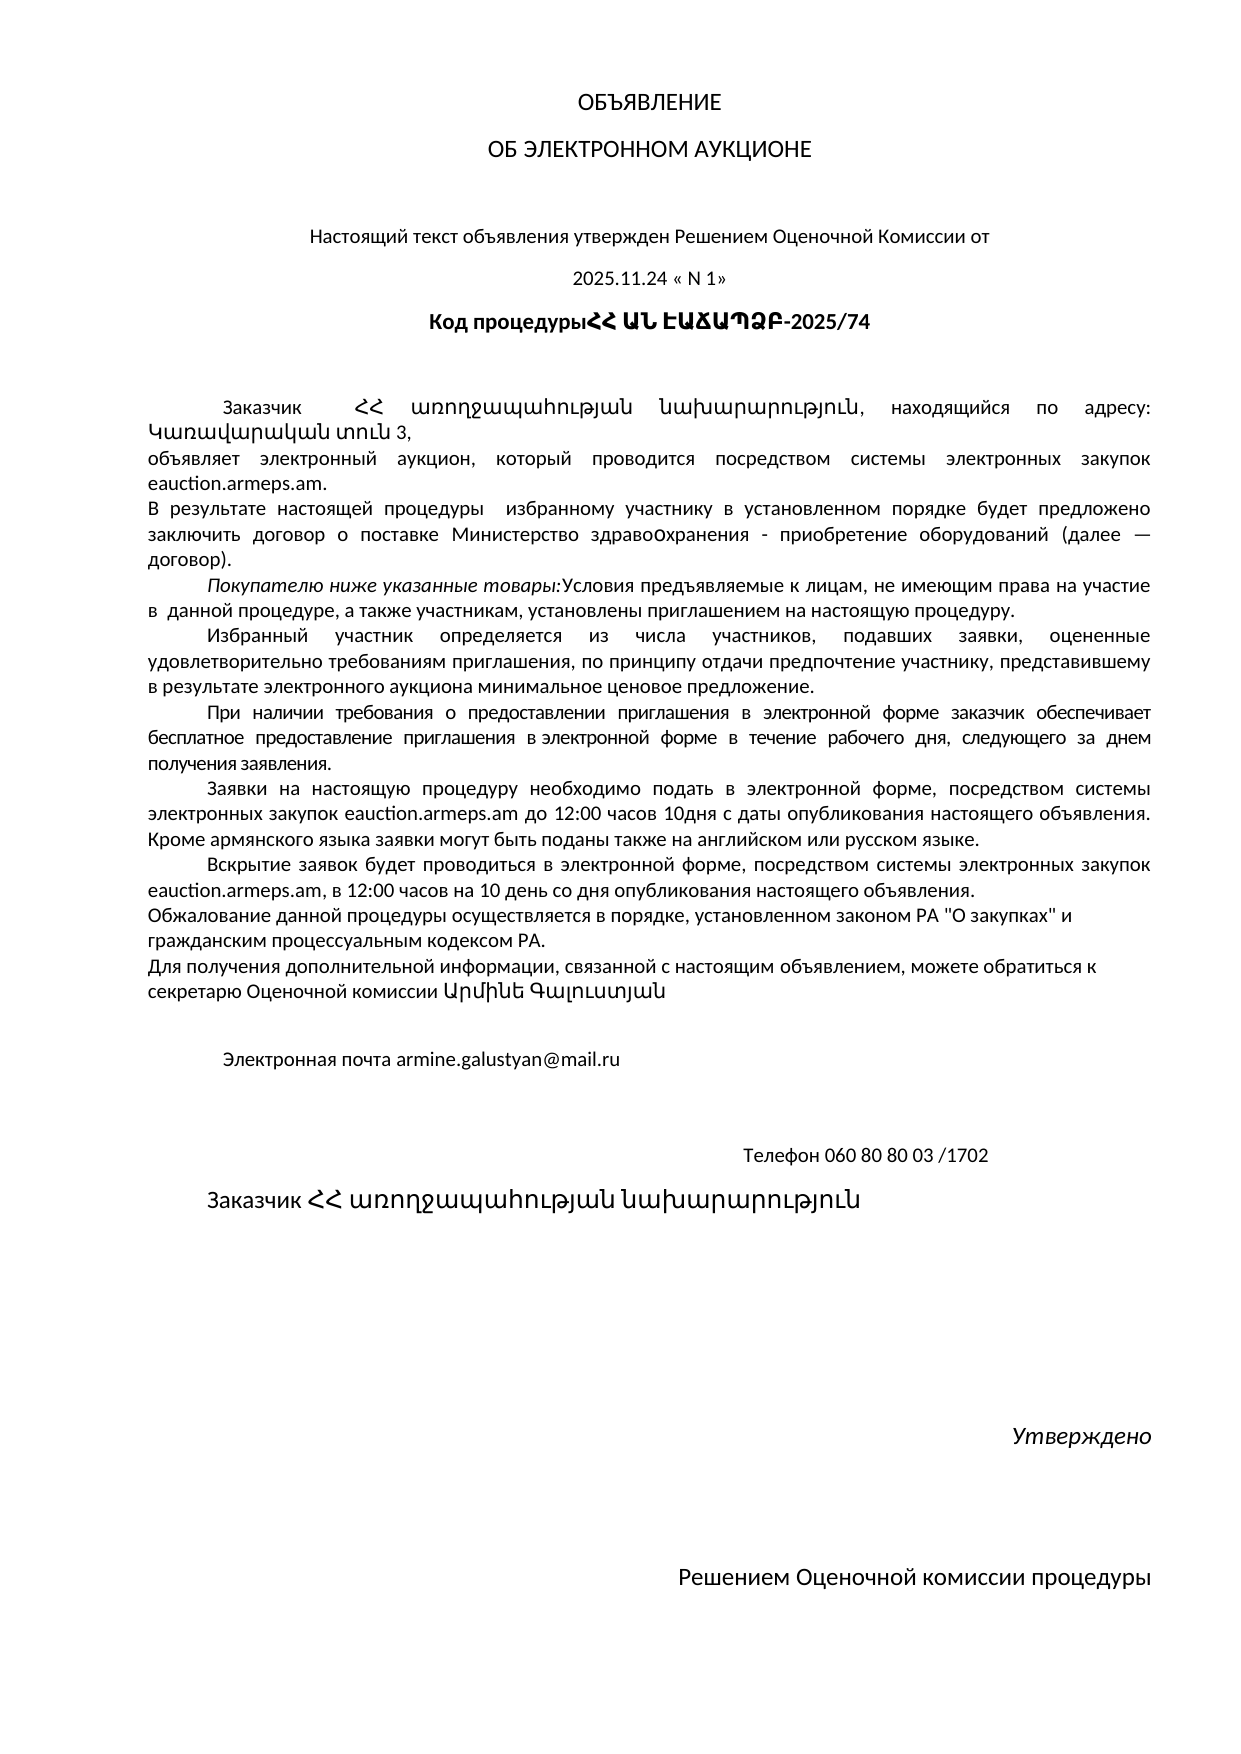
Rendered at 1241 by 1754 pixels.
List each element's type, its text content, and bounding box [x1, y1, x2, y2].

text Настоящий текст объявления утвержден Решением Оценочной Комиссии от [148, 223, 1152, 248]
text Для получения дополнительной информации, связанной с настоящим объявлением, можете обратиться к секретарю Оценочной комиссии Արմինե Գալուստյան [148, 953, 1152, 1004]
text Вскрытие заявок будет проводиться в электронной форме, посредством системы электронных закупок eauction.armeps.am, в 12:00 часов на 10 день со дня опубликования настоящего объявления. [148, 851, 1152, 902]
text В результате настоящей процедуры избранному участнику в установленном порядке будет предложено заключить договор о поставке Министерство здравоօхранения - приобретение оборудований (далее — договор). [148, 496, 1152, 572]
text Электронная почта armine.galustyan@mail.ru [148, 1046, 1152, 1071]
text При наличии требования о предоставлении приглашения в электронной форме заказчик обеспечивает бесплатное предоставление приглашения в электронной форме в течение рабочего дня, следующего за днем получения заявления. [148, 699, 1152, 775]
text Утверждено [148, 1420, 1152, 1450]
text Заказчик ՀՀ առողջապահության նախարարություն [148, 1184, 1152, 1214]
text Код процедурыՀՀ ԱՆ ԷԱՃԱՊՁԲ-2025/74 [148, 307, 1152, 335]
text Телефон 060 80 80 03 /1702 [325, 1088, 1152, 1167]
text Решением Оценочной комиссии процедуры [148, 1561, 1152, 1592]
text Покупателю ниже указанные товары:Условия предъявляемые к лицам, не имеющим права на участие в данной процедуре, а также участникам, установлены приглашением на настоящую процедуру. [148, 572, 1152, 623]
text Обжалование данной процедуры осуществляется в порядке, установленном законом РА "О закупках" и гражданским процессуальным кодексом РА. [148, 902, 1152, 953]
text Избранный участник определяется из числа участников, подавших заявки, оцененные удовлетворительно требованиям приглашения, по принципу отдачи предпочтение участнику, представившему в результате электронного аукциона минимальное ценовое предложение. [148, 623, 1152, 699]
text Заказчик ՀՀ առողջապահության նախարարություն, находящийся по адресу: Կառավարական տուն 3, [148, 394, 1152, 445]
text ОБЪЯВЛЕНИЕ [148, 86, 1152, 117]
text ОБ ЭЛЕКТРОННОМ АУКЦИОНЕ [148, 134, 1152, 164]
text 2025.11.24 « N 1» [148, 265, 1152, 290]
text Заявки на настоящую процедуру необходимо подать в электронной форме, посредством системы электронных закупок eauction.armeps.am до 12:00 часов 10дня с даты опубликования настоящего объявления. Кроме армянского языка заявки могут быть поданы также на английском или русском языке. [148, 775, 1152, 851]
text объявляет электронный аукцион, который проводится посредством системы электронных закупок eauction.armeps.am. [148, 445, 1152, 496]
